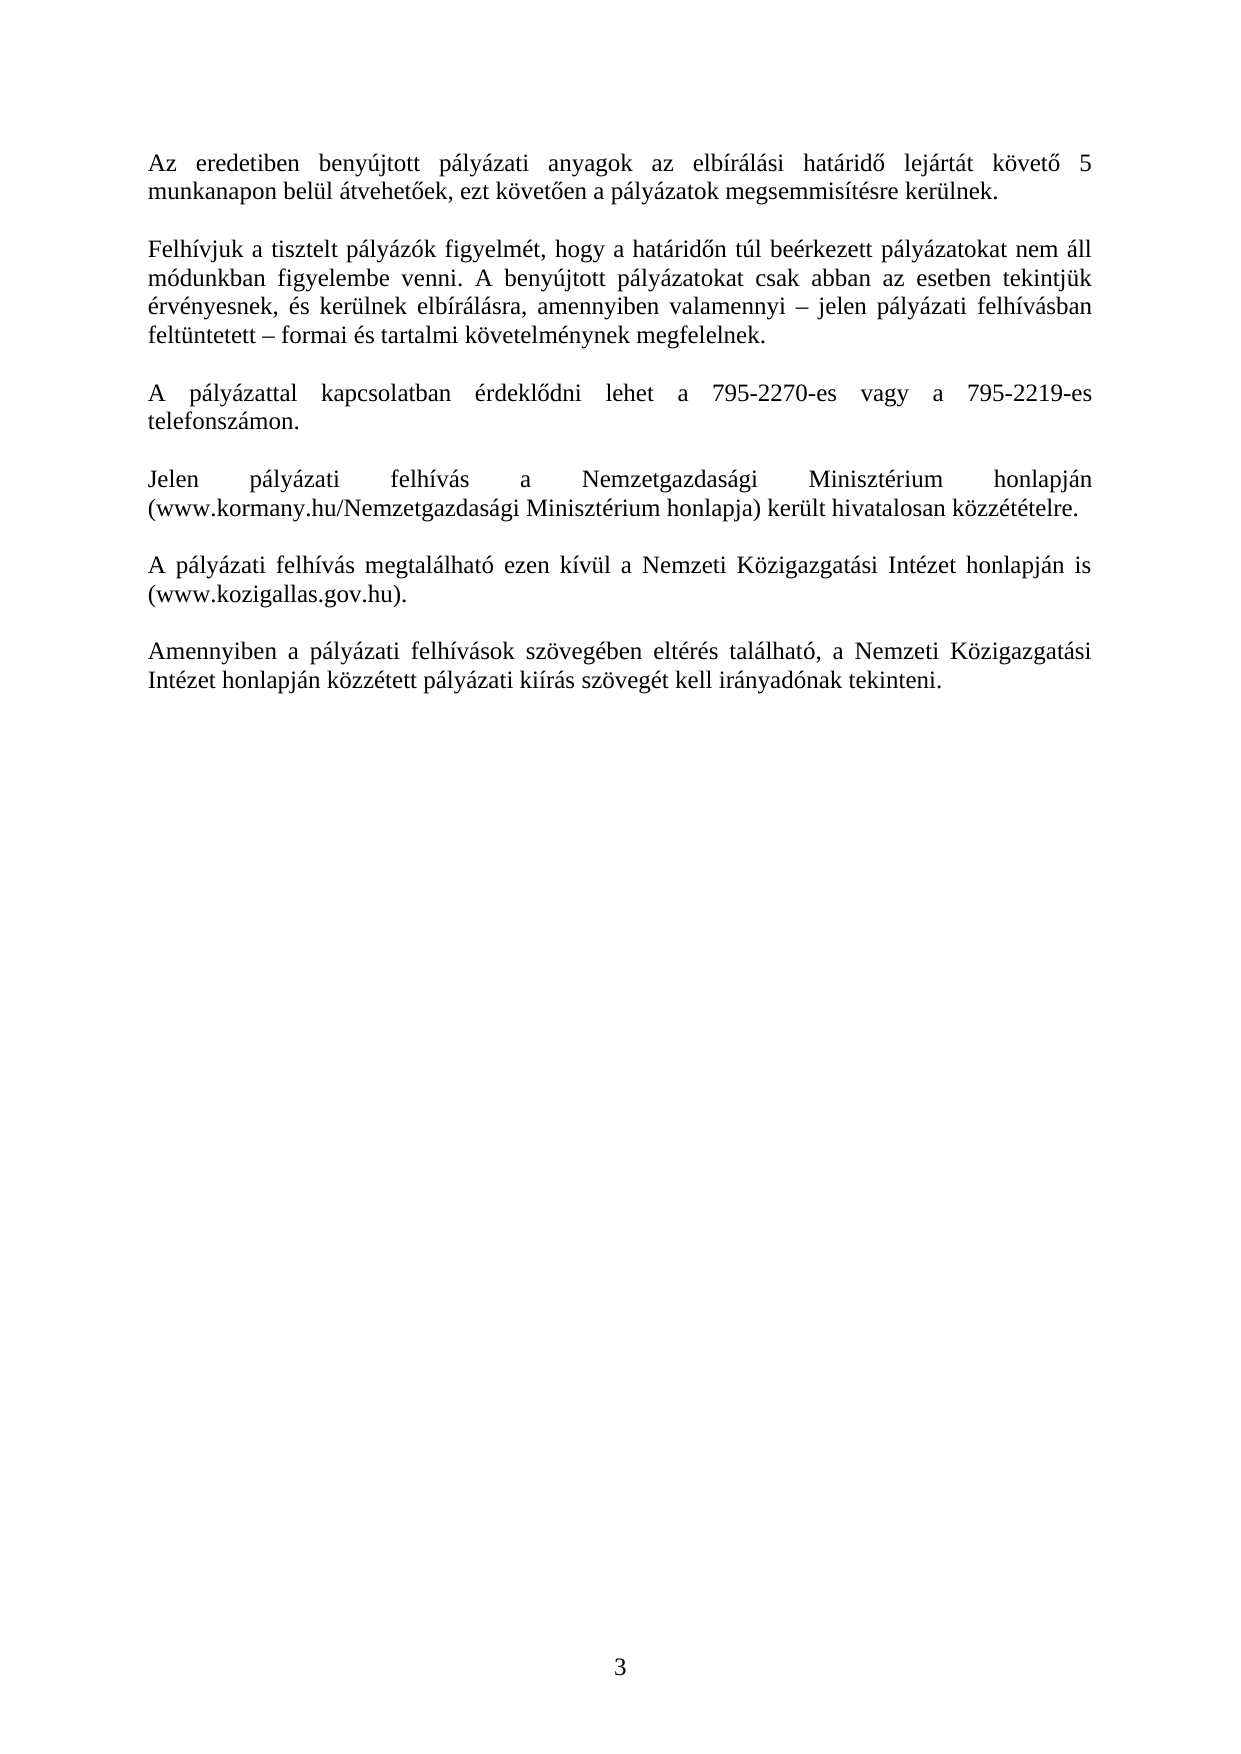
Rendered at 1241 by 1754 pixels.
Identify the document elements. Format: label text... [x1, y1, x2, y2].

text Felhívjuk a tisztelt pályázók figyelmét, hogy a határidőn túl beérkezett pályázatokat nem áll módunkban figyelembe venni. A benyújtott pályázatokat csak abban az esetben tekintjük érvényesnek, és kerülnek elbírálásra, amennyiben valamennyi – jelen pályázati felhívásban feltüntetett – formai és tartalmi követelménynek megfelelnek. [148, 234, 1093, 349]
text Az eredetiben benyújtott pályázati anyagok az elbírálási határidő lejártát követő 5 munkanapon belül átvehetőek, ezt követően a pályázatok megsemmisítésre kerülnek. [148, 148, 1093, 205]
text A pályázati felhívás megtalálható ezen kívül a Nemzeti Közigazgatási Intézet honlapján is (www.kozigallas.gov.hu). [148, 550, 1093, 608]
text A pályázattal kapcsolatban érdeklődni lehet a 795-2270-es vagy a 795-2219-es telefonszámon. [148, 378, 1093, 435]
text Amennyiben a pályázati felhívások szövegében eltérés található, a Nemzeti Közigazgatási Intézet honlapján közzétett pályázati kiírás szövegét kell irányadónak tekinteni. [148, 636, 1093, 694]
text Jelen pályázati felhívás a Nemzetgazdasági Minisztérium honlapján (www.kormany.hu/Nemzetgazdasági Minisztérium honlapja) került hivatalosan közzétételre. [148, 464, 1093, 521]
